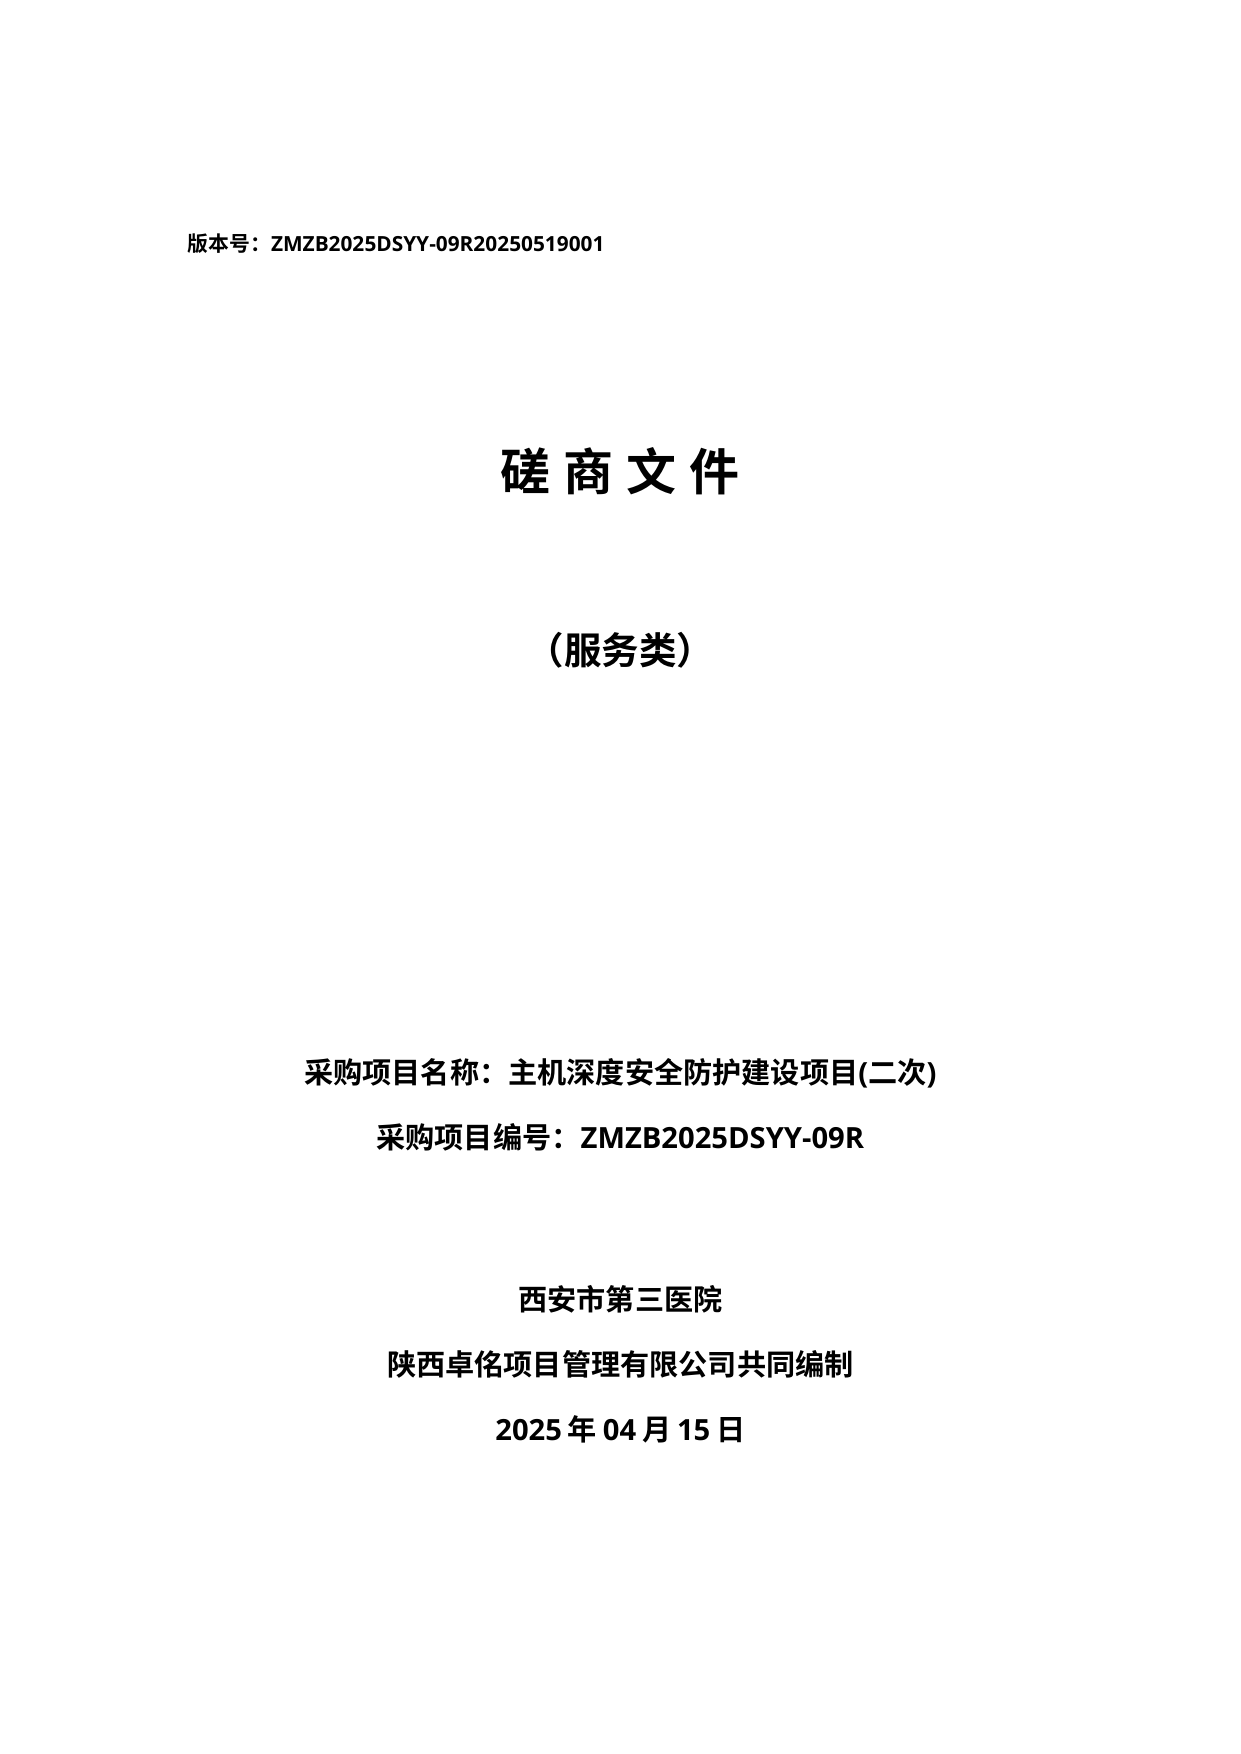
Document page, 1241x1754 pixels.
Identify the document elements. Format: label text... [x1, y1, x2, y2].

text 磋 商 文 件 [187, 422, 1053, 617]
text （服务类） [187, 617, 1053, 1039]
text 西安市第三医院 [187, 1267, 1053, 1332]
text 2025年04月15日 [187, 1397, 1053, 1462]
text 陕西卓佲项目管理有限公司共同编制 [187, 1332, 1053, 1397]
text 采购项目名称：主机深度安全防护建设项目(二次) [187, 1039, 1053, 1104]
text 版本号：ZMZB2025DSYY-09R20250519001 [187, 227, 1053, 422]
text 采购项目编号：ZMZB2025DSYY-09R [187, 1104, 1053, 1267]
